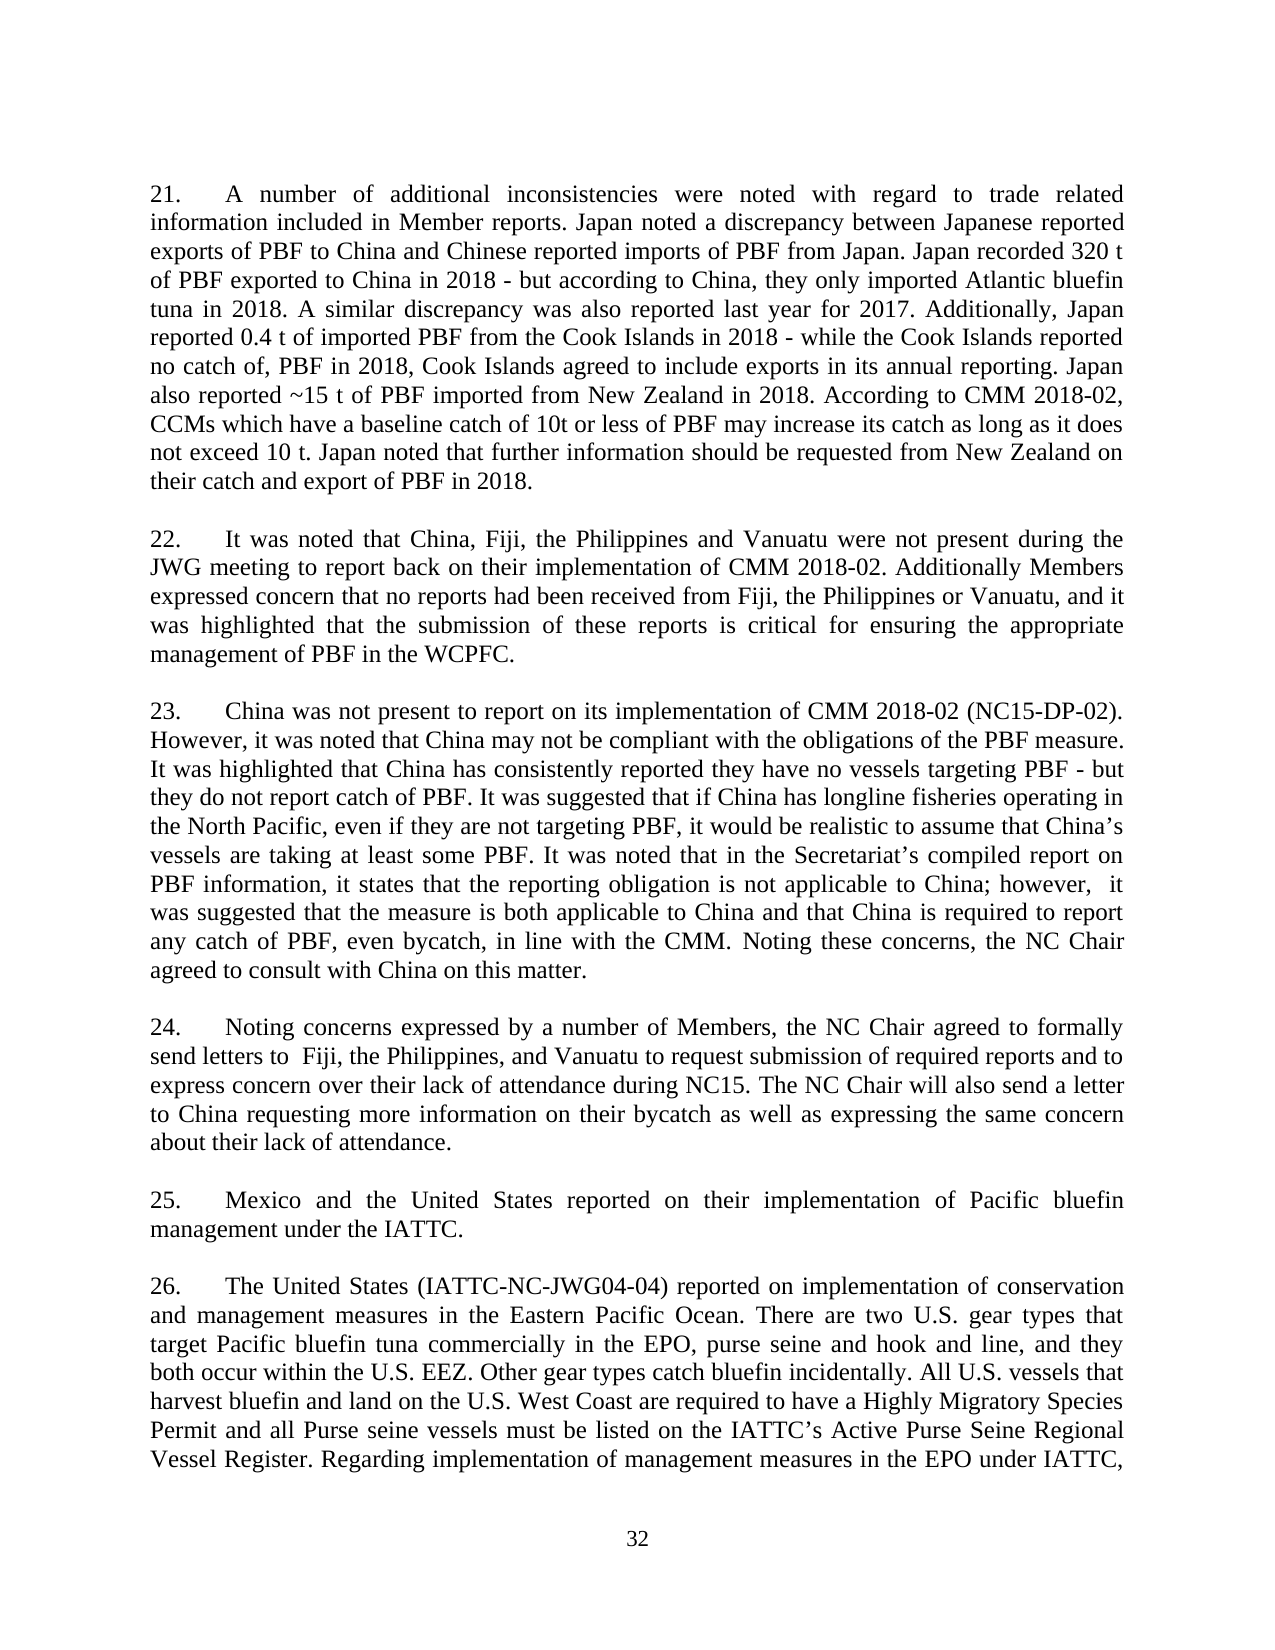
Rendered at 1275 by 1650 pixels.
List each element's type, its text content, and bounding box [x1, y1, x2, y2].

list Mexico and the United States reported on their implementation of Pacific bluefin management under the IATTC. [150, 1185, 1125, 1242]
list China was not present to report on its implementation of CMM 2018-02 (NC15-DP-02). However, it was noted that China may not be compliant with the obligations of the PBF measure. It was highlighted that China has consistently reported they have no vessels targeting PBF - but they do not report catch of PBF. It was suggested that if China has longline fisheries operating in the North Pacific, even if they are not targeting PBF, it would be realistic to assume that China’s vessels are taking at least some PBF. It was noted that in the Secretariat’s compiled report on PBF information, it states that the reporting obligation is not applicable to China; however, it was suggested that the measure is both applicable to China and that China is required to report any catch of PBF, even bycatch, in line with the CMM. Noting these concerns, the NC Chair agreed to consult with China on this matter. [150, 696, 1125, 984]
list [150, 1271, 1125, 1472]
list A number of additional inconsistencies were noted with regard to trade related information included in Member reports. Japan noted a discrepancy between Japanese reported exports of PBF to China and Chinese reported imports of PBF from Japan. Japan recorded 320 t of PBF exported to China in 2018 - but according to China, they only imported Atlantic bluefin tuna in 2018. A similar discrepancy was also reported last year for 2017. Additionally, Japan reported 0.4 t of imported PBF from the Cook Islands in 2018 - while the Cook Islands reported no catch of, PBF in 2018, Cook Islands agreed to include exports in its annual reporting. Japan also reported ~15 t of PBF imported from New Zealand in 2018. According to CMM 2018-02, CCMs which have a baseline catch of 10t or less of PBF may increase its catch as long as it does not exceed 10 t. Japan noted that further information should be requested from New Zealand on their catch and export of PBF in 2018. [150, 179, 1125, 495]
list It was noted that China, Fiji, the Philippines and Vanuatu were not present during the JWG meeting to report back on their implementation of CMM 2018-02. Additionally Members expressed concern that no reports had been received from Fiji, the Philippines or Vanuatu, and it was highlighted that the submission of these reports is critical for ensuring the appropriate management of PBF in the WCPFC. [150, 524, 1125, 667]
list Noting concerns expressed by a number of Members, the NC Chair agreed to formally send letters to Fiji, the Philippines, and Vanuatu to request submission of required reports and to express concern over their lack of attendance during NC15. The NC Chair will also send a letter to China requesting more information on their bycatch as well as expressing the same concern about their lack of attendance. [150, 1012, 1125, 1156]
